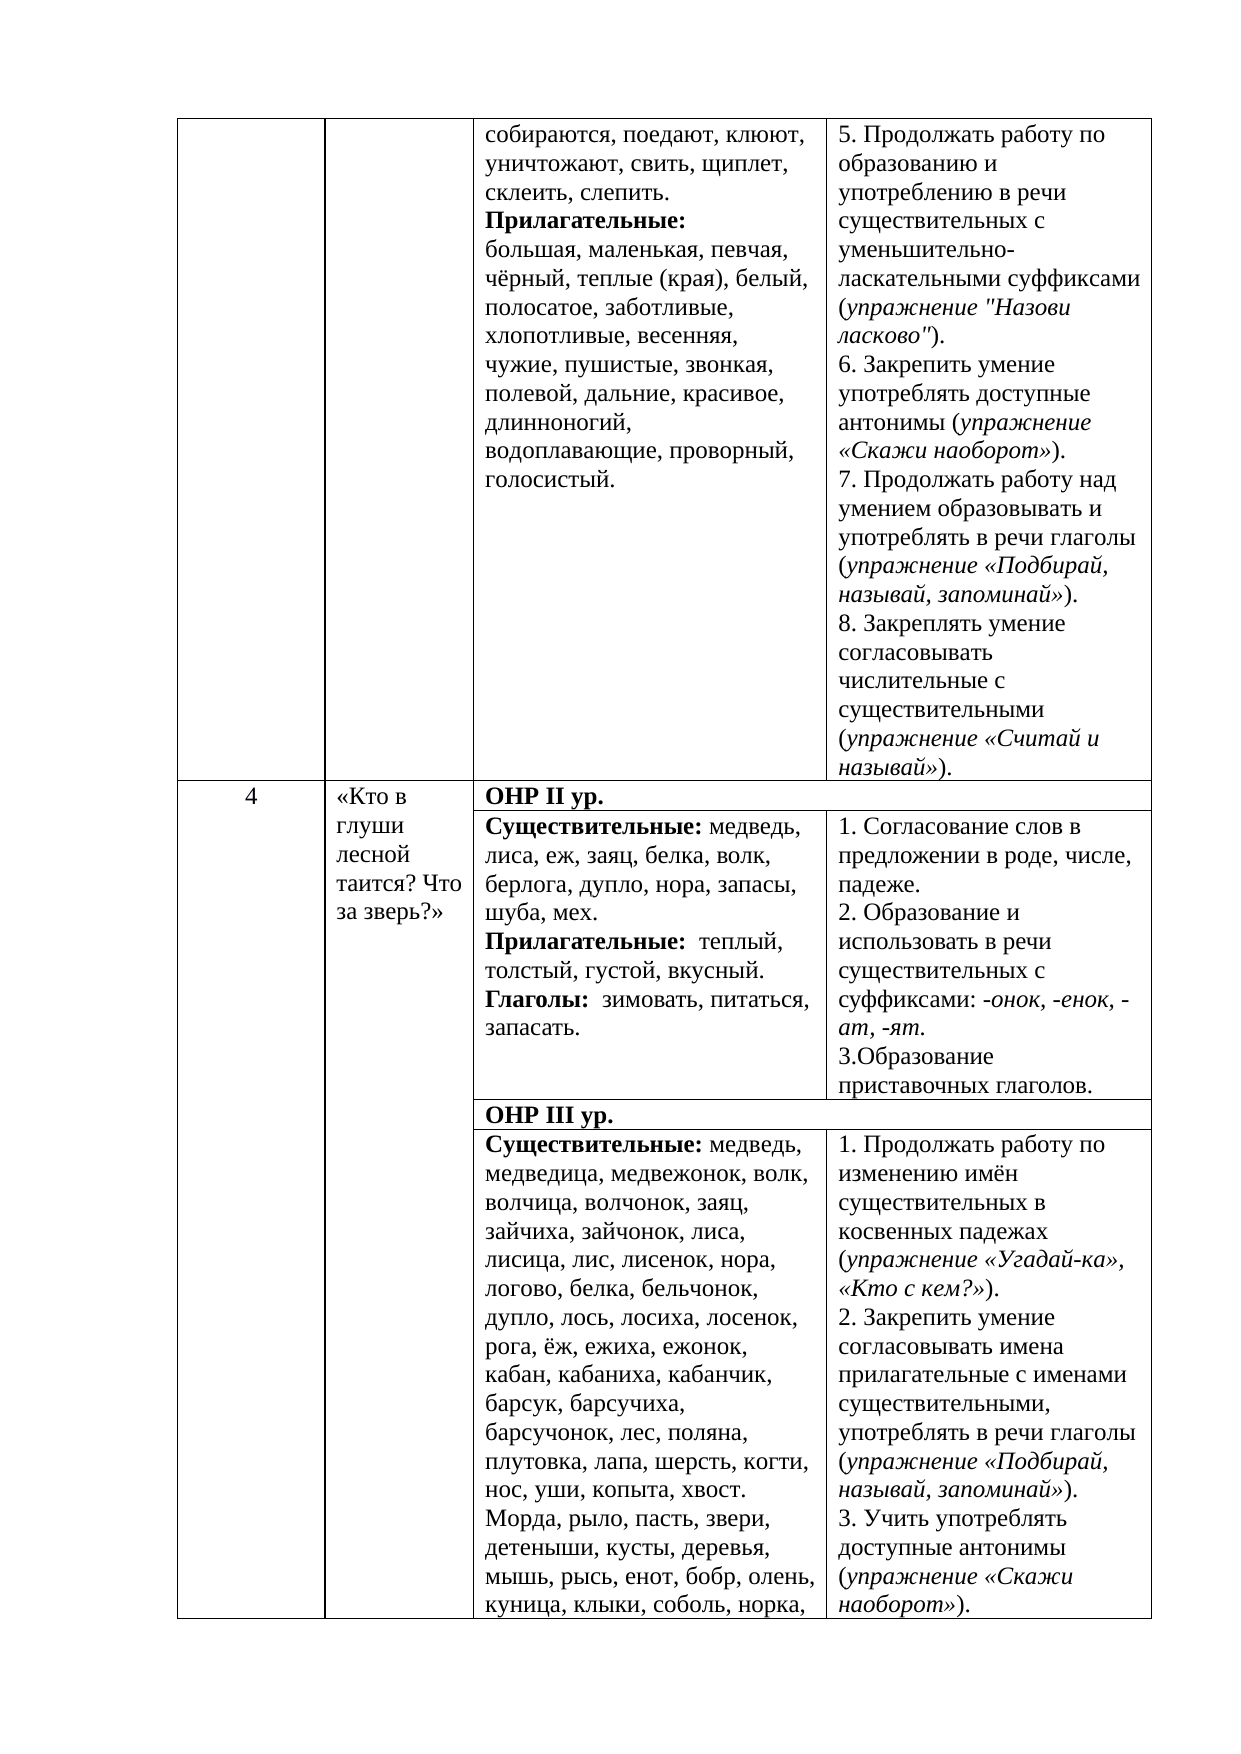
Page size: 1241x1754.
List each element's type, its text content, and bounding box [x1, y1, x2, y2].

table_cell ОНР II ур. [474, 781, 1151, 810]
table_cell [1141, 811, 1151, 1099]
table_cell Существительные: медведь, лиса, еж, заяц, белка, волк, берлога, дупло, нора, запасы, шуба, мех. Прилагательные: теплый, толстый, густой, вкусный. Глаголы: зимовать, питаться, запасать. [474, 811, 826, 1099]
table_cell «Кто в глуши лесной таится? Что за зверь?» [326, 781, 473, 1618]
table_cell 4 [178, 781, 324, 1618]
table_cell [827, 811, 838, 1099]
table_cell ОНР III ур. [474, 1100, 1151, 1128]
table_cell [474, 119, 826, 780]
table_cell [827, 119, 1151, 780]
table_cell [474, 1130, 826, 1618]
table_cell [827, 1130, 1151, 1618]
